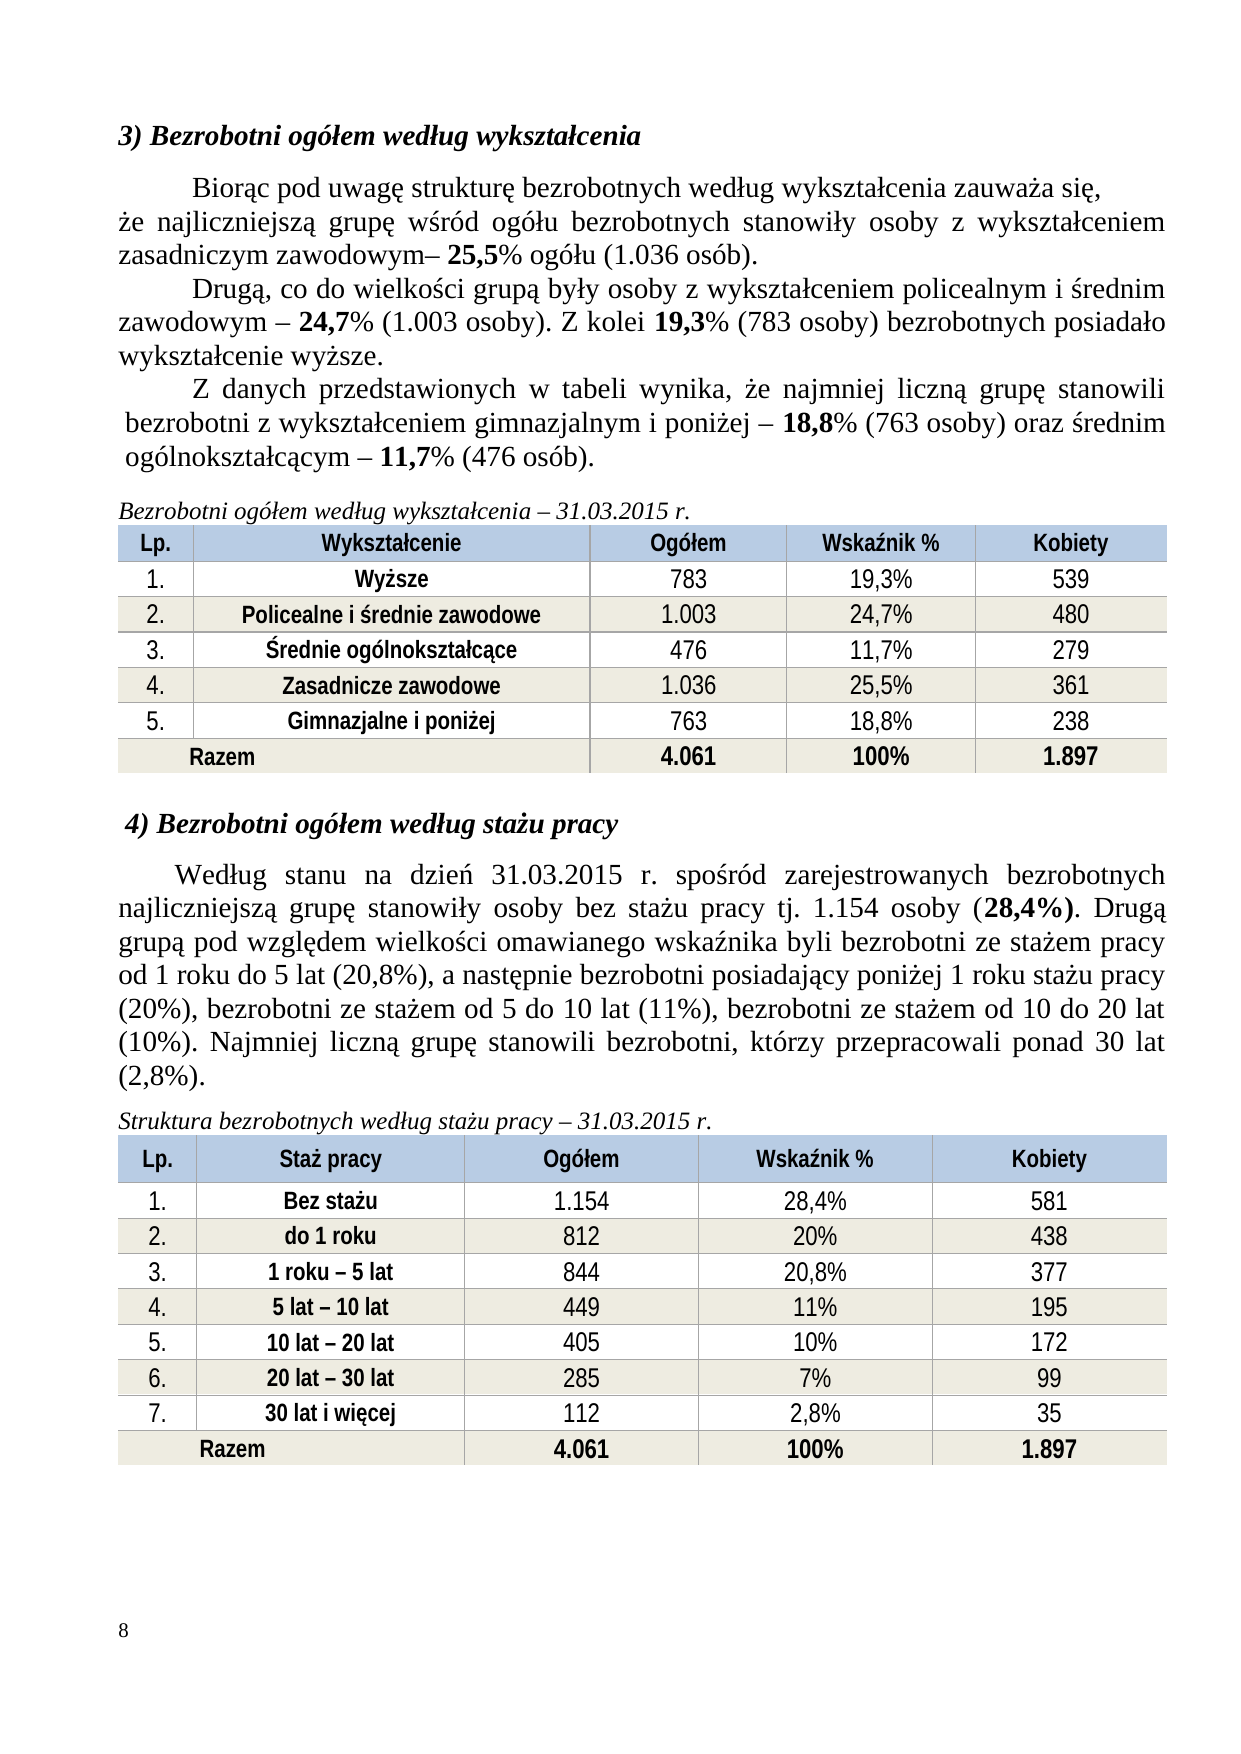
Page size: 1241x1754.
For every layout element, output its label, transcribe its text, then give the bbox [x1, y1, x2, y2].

table_cell 1. [118, 562, 193, 596]
table_cell Wyższe [194, 562, 589, 596]
table_cell 5 lat – 10 lat [197, 1289, 464, 1324]
table_cell 18,8% [787, 703, 975, 738]
table_header Kobiety [933, 1135, 1167, 1182]
table_cell 35 [933, 1396, 1167, 1430]
table_cell Razem [118, 1431, 464, 1465]
table_cell 377 [933, 1254, 1167, 1288]
table_header Staż pracy [197, 1135, 464, 1182]
table_cell 172 [933, 1325, 1167, 1359]
table_cell 10% [699, 1325, 932, 1359]
table_cell Zasadnicze zawodowe [194, 668, 589, 702]
table_cell do 1 roku [197, 1219, 464, 1253]
table_cell 11,7% [787, 633, 975, 667]
text Biorąc pod uwagę strukturę bezrobotnych według wykształcenia zauważa się, że najliczniejszą grupę wśród ogółu bezrobotnych stanowiły osoby z wykształceniem zasadniczym zawodowym– 25,5% ogółu (1.036 osób). Drugą, co do wielkości grupą były osoby z wykształceniem policealnym i średnim zawodowym – 24,7% (1.003 osoby). Z kolei 19,3% (783 osoby) bezrobotnych posiadało wykształcenie wyższe. [118, 170, 1166, 372]
table_cell 539 [976, 562, 1167, 596]
table_cell 1.036 [591, 668, 786, 702]
table_cell 24,7% [787, 597, 975, 631]
table_cell 279 [976, 633, 1167, 667]
table_cell 1.003 [591, 597, 786, 631]
text Bezrobotni ogółem według wykształcenia – 31.03.2015 r. [118, 496, 1166, 525]
table_header Ogółem [465, 1135, 698, 1182]
table_header Lp. [118, 1135, 196, 1182]
table_cell Bez stażu [197, 1183, 464, 1217]
table_cell 25,5% [787, 668, 975, 702]
table_cell Średnie ogólnokształcące [194, 633, 589, 667]
table_cell 438 [933, 1219, 1167, 1253]
text Z danych przedstawionych w tabeli wynika, że najmniej liczną grupę stanowili bezrobotni z wykształceniem gimnazjalnym i poniżej – 18,8% (763 osoby) oraz średnim ogólnokształcącym – 11,7% (476 osób). [125, 372, 1166, 496]
table_cell 20 lat – 30 lat [197, 1360, 464, 1394]
table_cell 1. [118, 1183, 196, 1217]
table_cell 100% [787, 739, 975, 773]
table_cell 3. [118, 633, 193, 667]
table_cell 4.061 [591, 739, 786, 773]
table_cell 112 [465, 1396, 698, 1430]
table_cell 20% [699, 1219, 932, 1253]
table_cell 783 [591, 562, 786, 596]
table_cell 28,4% [699, 1183, 932, 1217]
table_cell 581 [933, 1183, 1167, 1217]
table_cell 405 [465, 1325, 698, 1359]
table_cell 195 [933, 1289, 1167, 1324]
table_cell 1.897 [933, 1431, 1167, 1465]
table_cell Gimnazjalne i poniżej [194, 703, 589, 738]
table_cell 480 [976, 597, 1167, 631]
table_cell 812 [465, 1219, 698, 1253]
table_cell 2. [118, 597, 193, 631]
table_cell Razem [118, 739, 589, 773]
table_cell 6. [118, 1360, 196, 1394]
table_cell 5. [118, 703, 193, 738]
table_cell Policealne i średnie zawodowe [194, 597, 589, 631]
table_header Wskaźnik % [699, 1135, 932, 1182]
table_cell 4. [118, 1289, 196, 1324]
table_cell 4. [118, 668, 193, 702]
table_cell 7% [699, 1360, 932, 1394]
table_cell 449 [465, 1289, 698, 1324]
table_cell 2. [118, 1219, 196, 1253]
table_cell 10 lat – 20 lat [197, 1325, 464, 1359]
table_cell 1 roku – 5 lat [197, 1254, 464, 1288]
table_cell 20,8% [699, 1254, 932, 1288]
table_cell 3. [118, 1254, 196, 1288]
table_cell 476 [591, 633, 786, 667]
table_cell 2,8% [699, 1396, 932, 1430]
table_cell 285 [465, 1360, 698, 1394]
table_header Kobiety [976, 525, 1167, 561]
table_cell 844 [465, 1254, 698, 1288]
table_cell 4.061 [465, 1431, 698, 1465]
table_cell 99 [933, 1360, 1167, 1394]
table_cell 19,3% [787, 562, 975, 596]
table_header Ogółem [591, 525, 786, 561]
table_cell 5. [118, 1325, 196, 1359]
table_cell 361 [976, 668, 1167, 702]
text Według stanu na dzień 31.03.2015 r. spośród zarejestrowanych bezrobotnych najliczniejszą grupę stanowiły osoby bez stażu pracy tj. 1.154 osoby (28,4%). Drugą grupą pod względem wielkości omawianego wskaźnika byli bezrobotni ze stażem pracy od 1 roku do 5 lat (20,8%), a następnie bezrobotni posiadający poniżej 1 roku stażu pracy (20%), bezrobotni ze stażem od 5 do 10 lat (11%), bezrobotni ze stażem od 10 do 20 lat (10%). Najmniej liczną grupę stanowili bezrobotni, którzy przepracowali ponad 30 lat (2,8%). [118, 857, 1166, 1092]
table_cell 11% [699, 1289, 932, 1324]
table_header Lp. [118, 525, 193, 561]
table_cell 7. [118, 1396, 196, 1430]
text Struktura bezrobotnych według stażu pracy – 31.03.2015 r. [118, 1106, 1166, 1135]
table_header Wykształcenie [194, 525, 589, 561]
table_cell 30 lat i więcej [197, 1396, 464, 1430]
text 4) Bezrobotni ogółem według stażu pracy [125, 807, 1166, 840]
table_cell 763 [591, 703, 786, 738]
table_cell 100% [699, 1431, 932, 1465]
text 3) Bezrobotni ogółem według wykształcenia [118, 118, 1166, 151]
table_header Wskaźnik % [787, 525, 975, 561]
table_cell 238 [976, 703, 1167, 738]
table_cell 1.154 [465, 1183, 698, 1217]
table_cell 1.897 [976, 739, 1167, 773]
